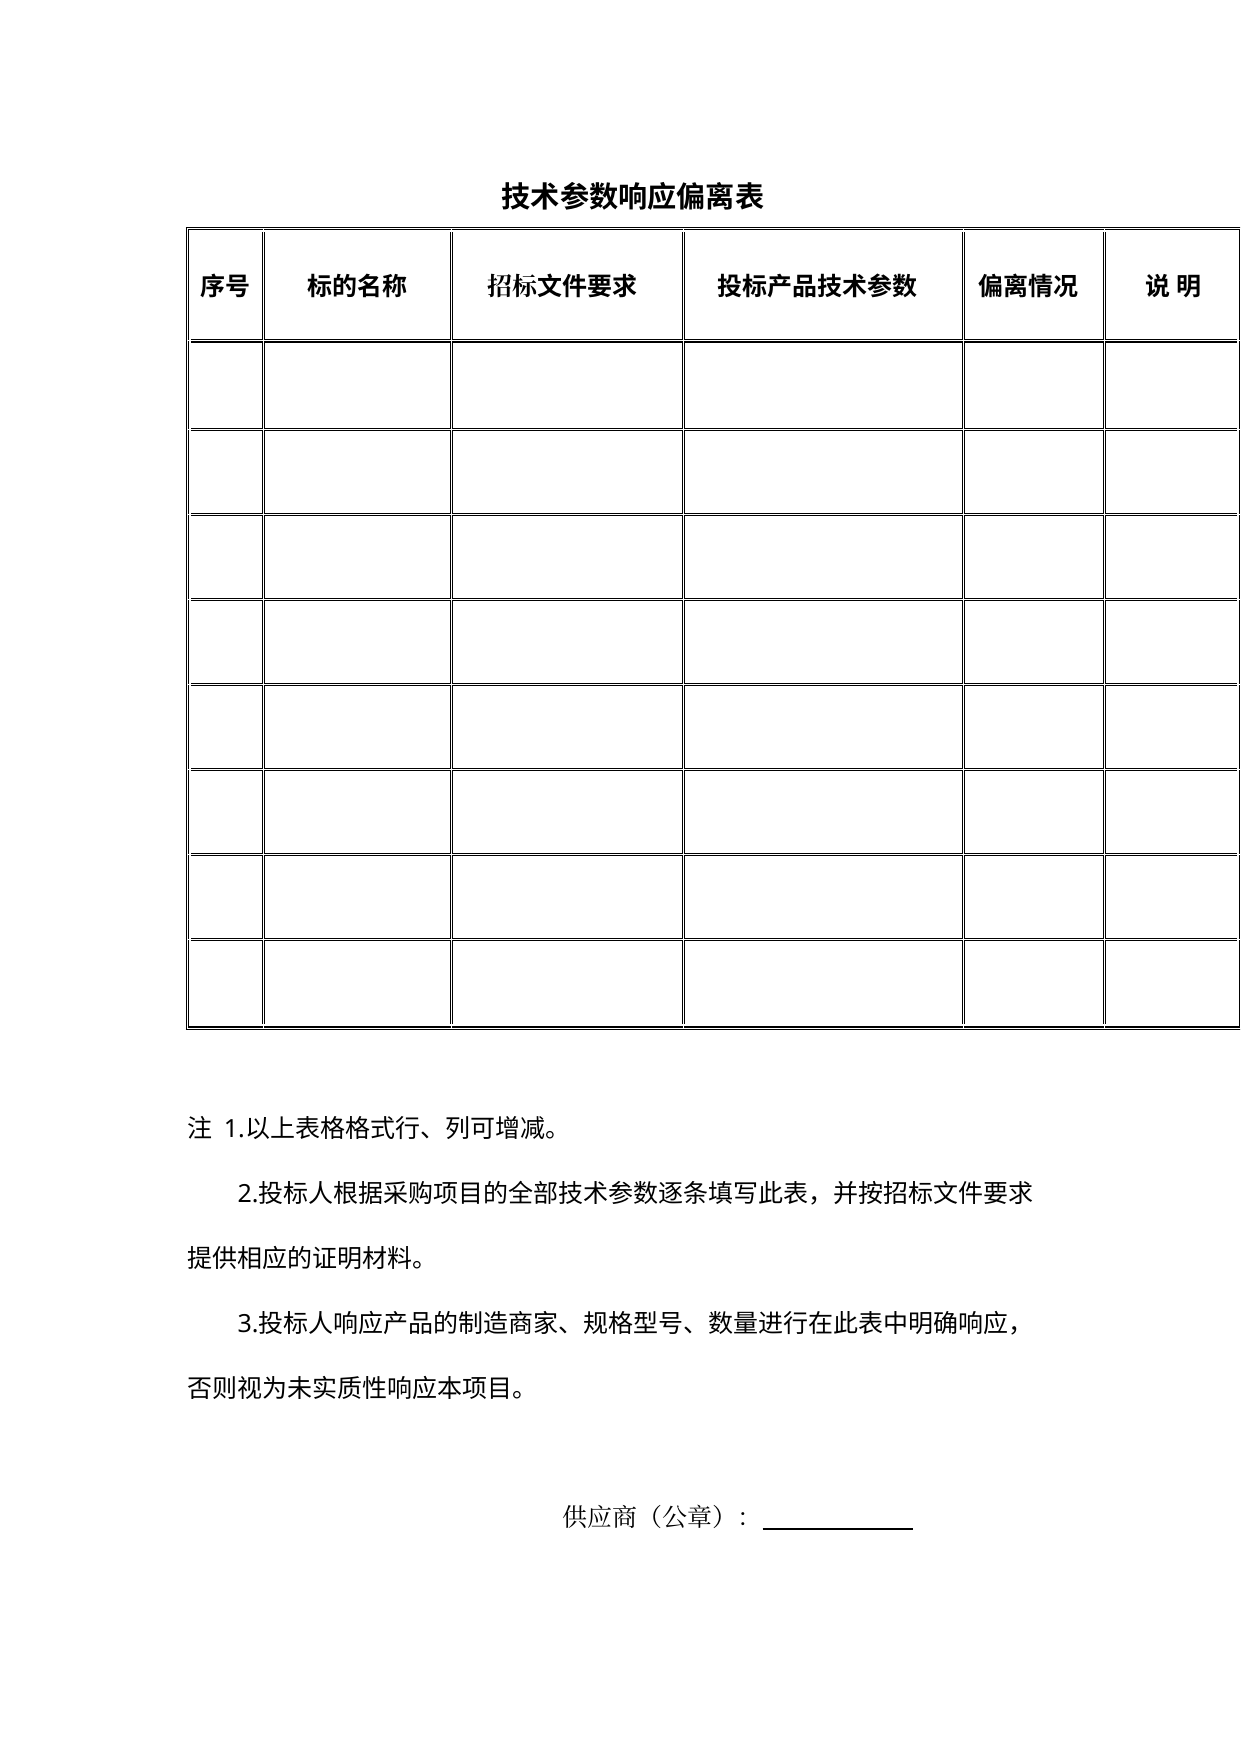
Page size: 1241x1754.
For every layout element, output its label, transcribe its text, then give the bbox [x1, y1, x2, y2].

table_cell [965, 686, 1103, 768]
table_cell [965, 343, 1103, 427]
table_cell [263, 941, 451, 1026]
table_cell [188, 339, 263, 427]
table_cell [965, 431, 1103, 513]
table_cell [189, 428, 262, 513]
table_cell [684, 941, 963, 1026]
table_header 偏离情况 [963, 230, 1104, 339]
table_cell [265, 686, 450, 768]
table_cell [965, 516, 1103, 598]
table_cell [685, 856, 962, 938]
table_cell [1105, 683, 1240, 768]
table_cell [189, 598, 262, 683]
text 技术参数响应偏离表 [212, 162, 1053, 227]
table_header 序号 [189, 230, 263, 339]
table_header 标的名称 [263, 230, 451, 339]
table_cell [265, 601, 450, 683]
table_cell [265, 343, 450, 427]
table_cell [265, 856, 450, 938]
table_cell [685, 516, 962, 598]
table_cell [189, 513, 262, 598]
table_cell [685, 343, 962, 427]
table_cell [685, 601, 962, 683]
table_cell [451, 941, 683, 1026]
table_cell [453, 343, 682, 427]
table_cell [453, 516, 682, 598]
table_header 投标产品技术参数 [684, 230, 963, 339]
text 注 1.以上表格格式行、列可增减。 [187, 1094, 1053, 1159]
text 供应商（公章）： [187, 1501, 1053, 1534]
table_cell [453, 686, 682, 768]
table_cell [1106, 428, 1239, 513]
table_cell [188, 938, 263, 1026]
table_cell [1106, 513, 1239, 598]
table_cell [453, 856, 682, 938]
table_cell [188, 683, 263, 768]
text 2.投标人根据采购项目的全部技术参数逐条填写此表，并按招标文件要求提供相应的证明材料。 [187, 1159, 1053, 1289]
table_cell [965, 771, 1103, 853]
table_header 招标文件要求 [451, 230, 683, 339]
table_cell [453, 431, 682, 513]
table_cell [188, 853, 263, 938]
table_cell [963, 941, 1104, 1026]
text 3.投标人响应产品的制造商家、规格型号、数量进行在此表中明确响应，否则视为未实质性响应本项目。 [187, 1289, 1053, 1419]
table_cell [685, 771, 962, 853]
table_cell [965, 601, 1103, 683]
table_header 说 明 [1105, 230, 1239, 339]
table_cell [1106, 598, 1239, 683]
table_cell [188, 768, 263, 853]
table_cell [453, 601, 682, 683]
table_cell [453, 771, 682, 853]
table_cell [1105, 768, 1240, 853]
table_cell [265, 431, 450, 513]
table_cell [265, 771, 450, 853]
table_cell [685, 431, 962, 513]
table_cell [1105, 339, 1240, 427]
table_cell [685, 686, 962, 768]
table_cell [265, 516, 450, 598]
table_cell [1105, 938, 1240, 1026]
table_cell [965, 856, 1103, 938]
table_cell [1105, 853, 1240, 938]
